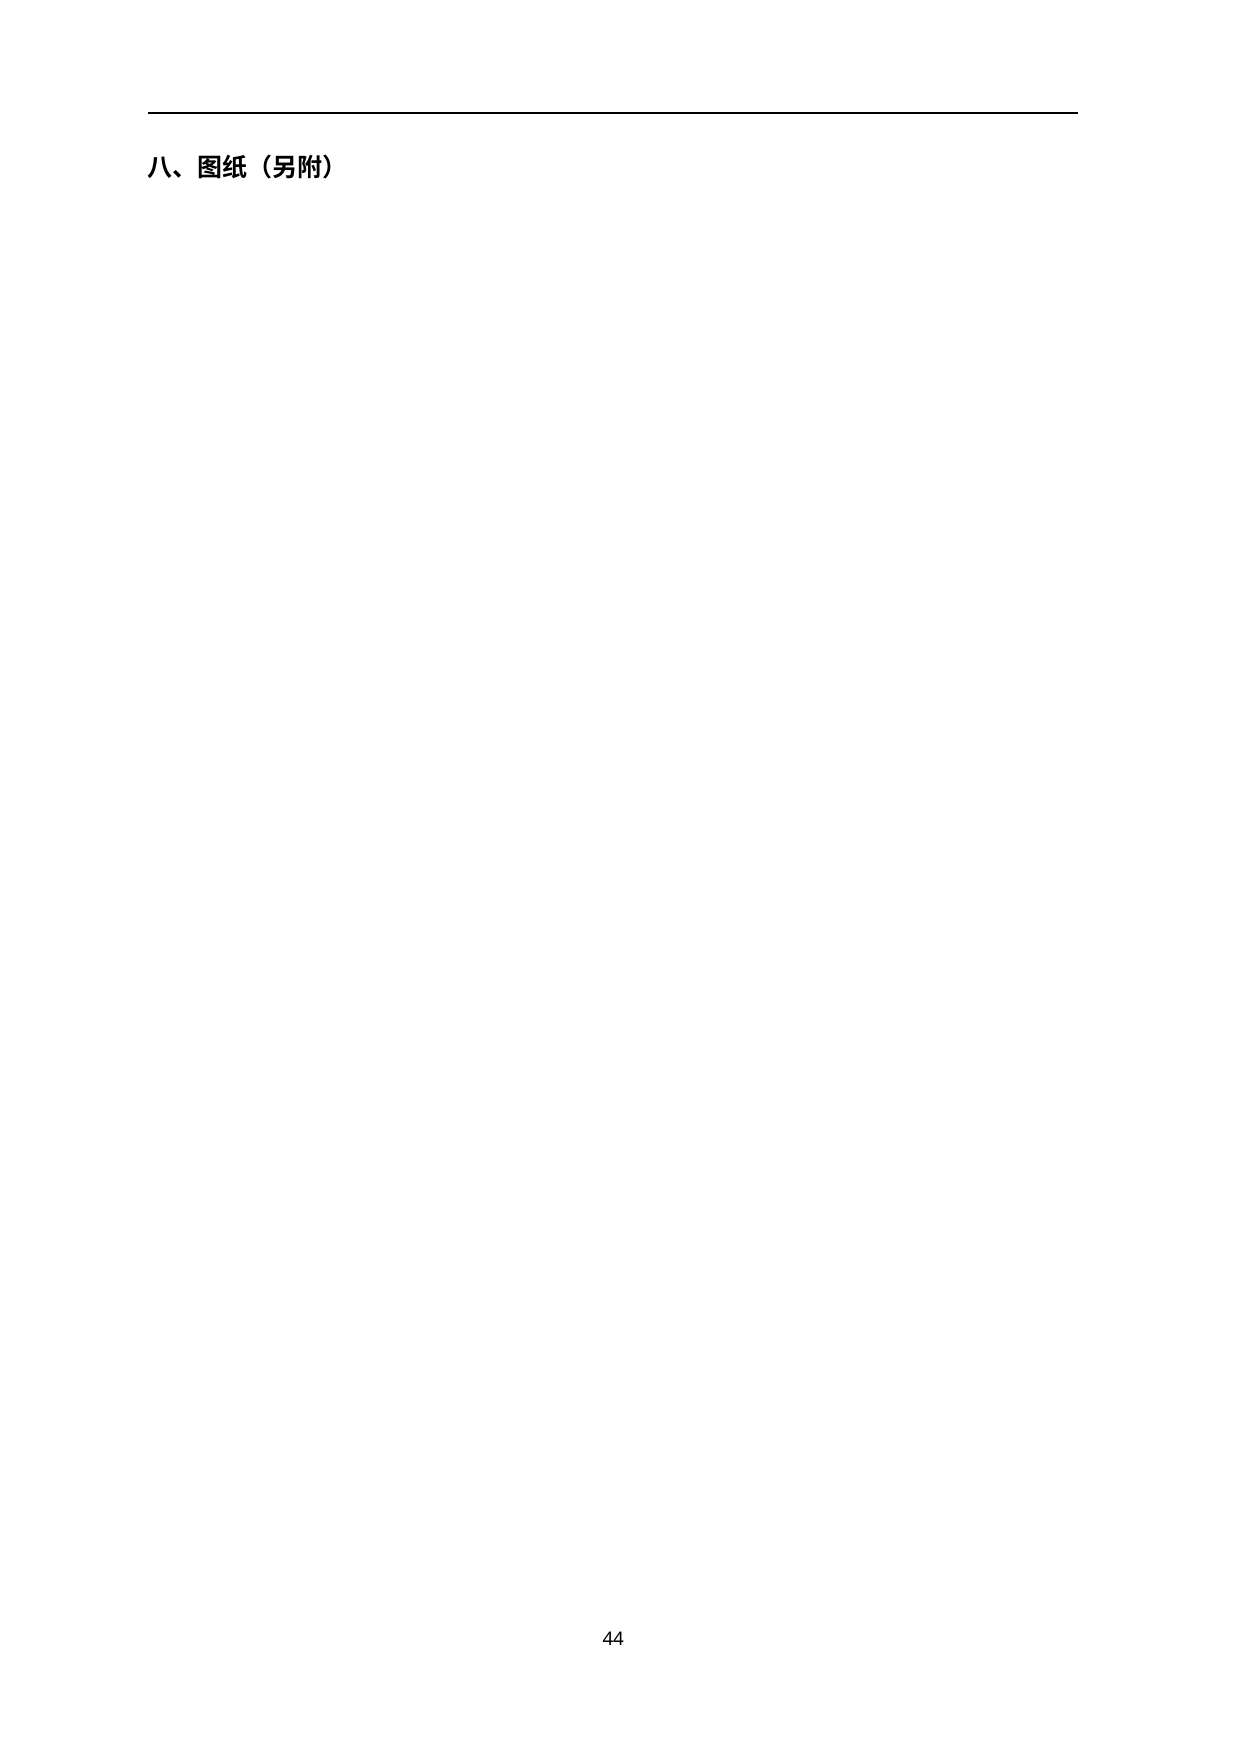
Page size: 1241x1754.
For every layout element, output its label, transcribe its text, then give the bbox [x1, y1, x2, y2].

text 八、图纸（另附） [148, 148, 1078, 184]
